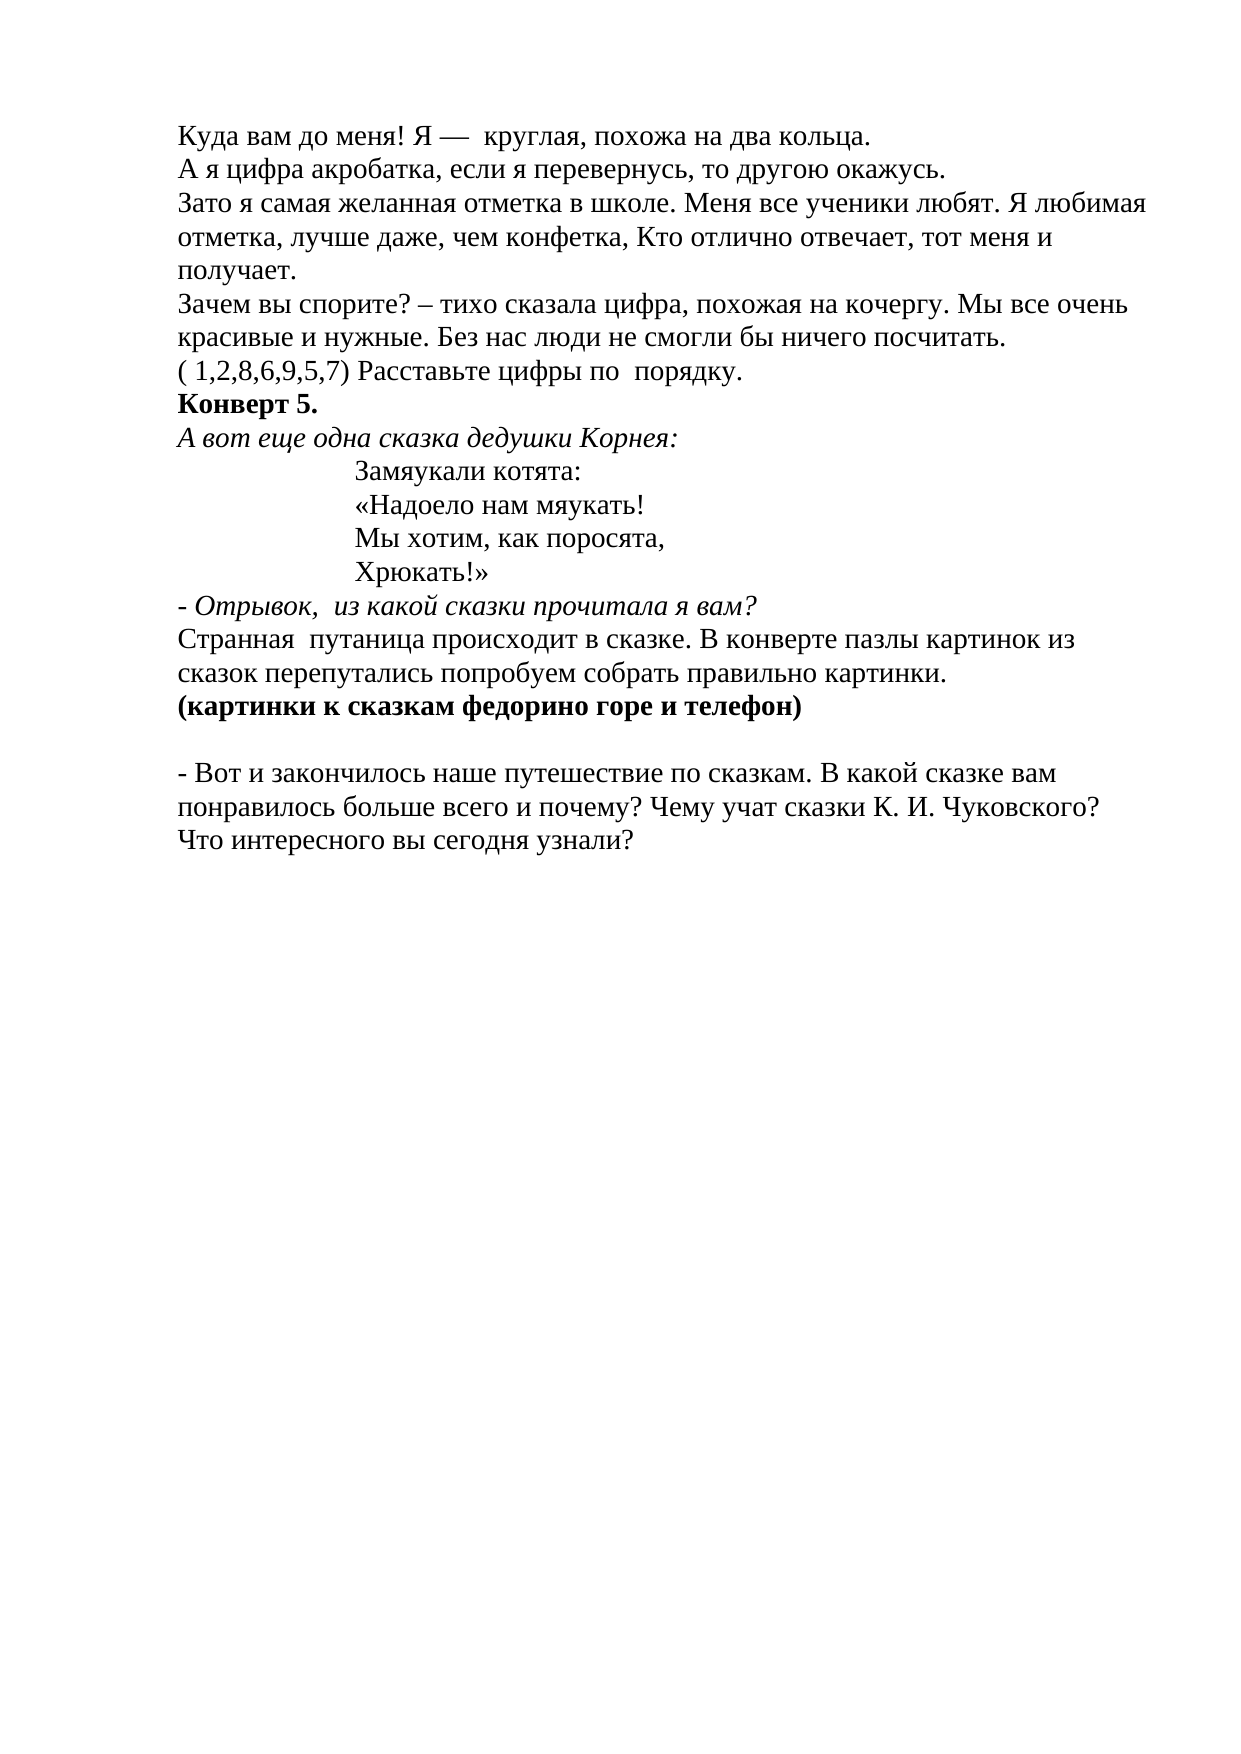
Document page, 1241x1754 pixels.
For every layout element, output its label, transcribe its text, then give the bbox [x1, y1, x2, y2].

text Зато я самая желанная отметка в школе. Меня все ученики любят. Я любимая отметка, лучше даже, чем конфетка, Кто отлично отвечает, тот меня и получает. [177, 185, 1152, 286]
text Куда вам до меня! Я — круглая, похожа на два кольца. [177, 118, 1152, 152]
text Странная путаница происходит в сказке. В конверте пазлы картинок из сказок перепутались попробуем собрать правильно картинки. [177, 621, 1152, 688]
text Зачем вы спорите? – тихо сказала цифра, похожая на кочергу. Мы все очень красивые и нужные. Без нас люди не смогли бы ничего посчитать. [177, 286, 1152, 353]
text - Отрывок, из какой сказки прочитала я вам? [177, 588, 1152, 621]
text (картинки к сказкам федорино горе и телефон) [177, 688, 1152, 722]
text Замяукали котята: «Надоело нам мяукать! Мы хотим, как поросята, Хрюкать!» [354, 453, 1152, 588]
text ( 1,2,8,6,9,5,7) Расставьте цифры по порядку. [177, 353, 1152, 386]
text А вот еще одна сказка дедушки Корнея: [177, 420, 1152, 453]
text А я цифра акробатка, если я перевернусь, то другою окажусь. [177, 152, 1152, 185]
text - Вот и закончилось наше путешествие по сказкам. В какой сказке вам понравилось больше всего и почему? Чему учат сказки К. И. Чуковского? Что интересного вы сегодня узнали? [177, 755, 1152, 856]
text Конверт 5. [177, 386, 1152, 420]
